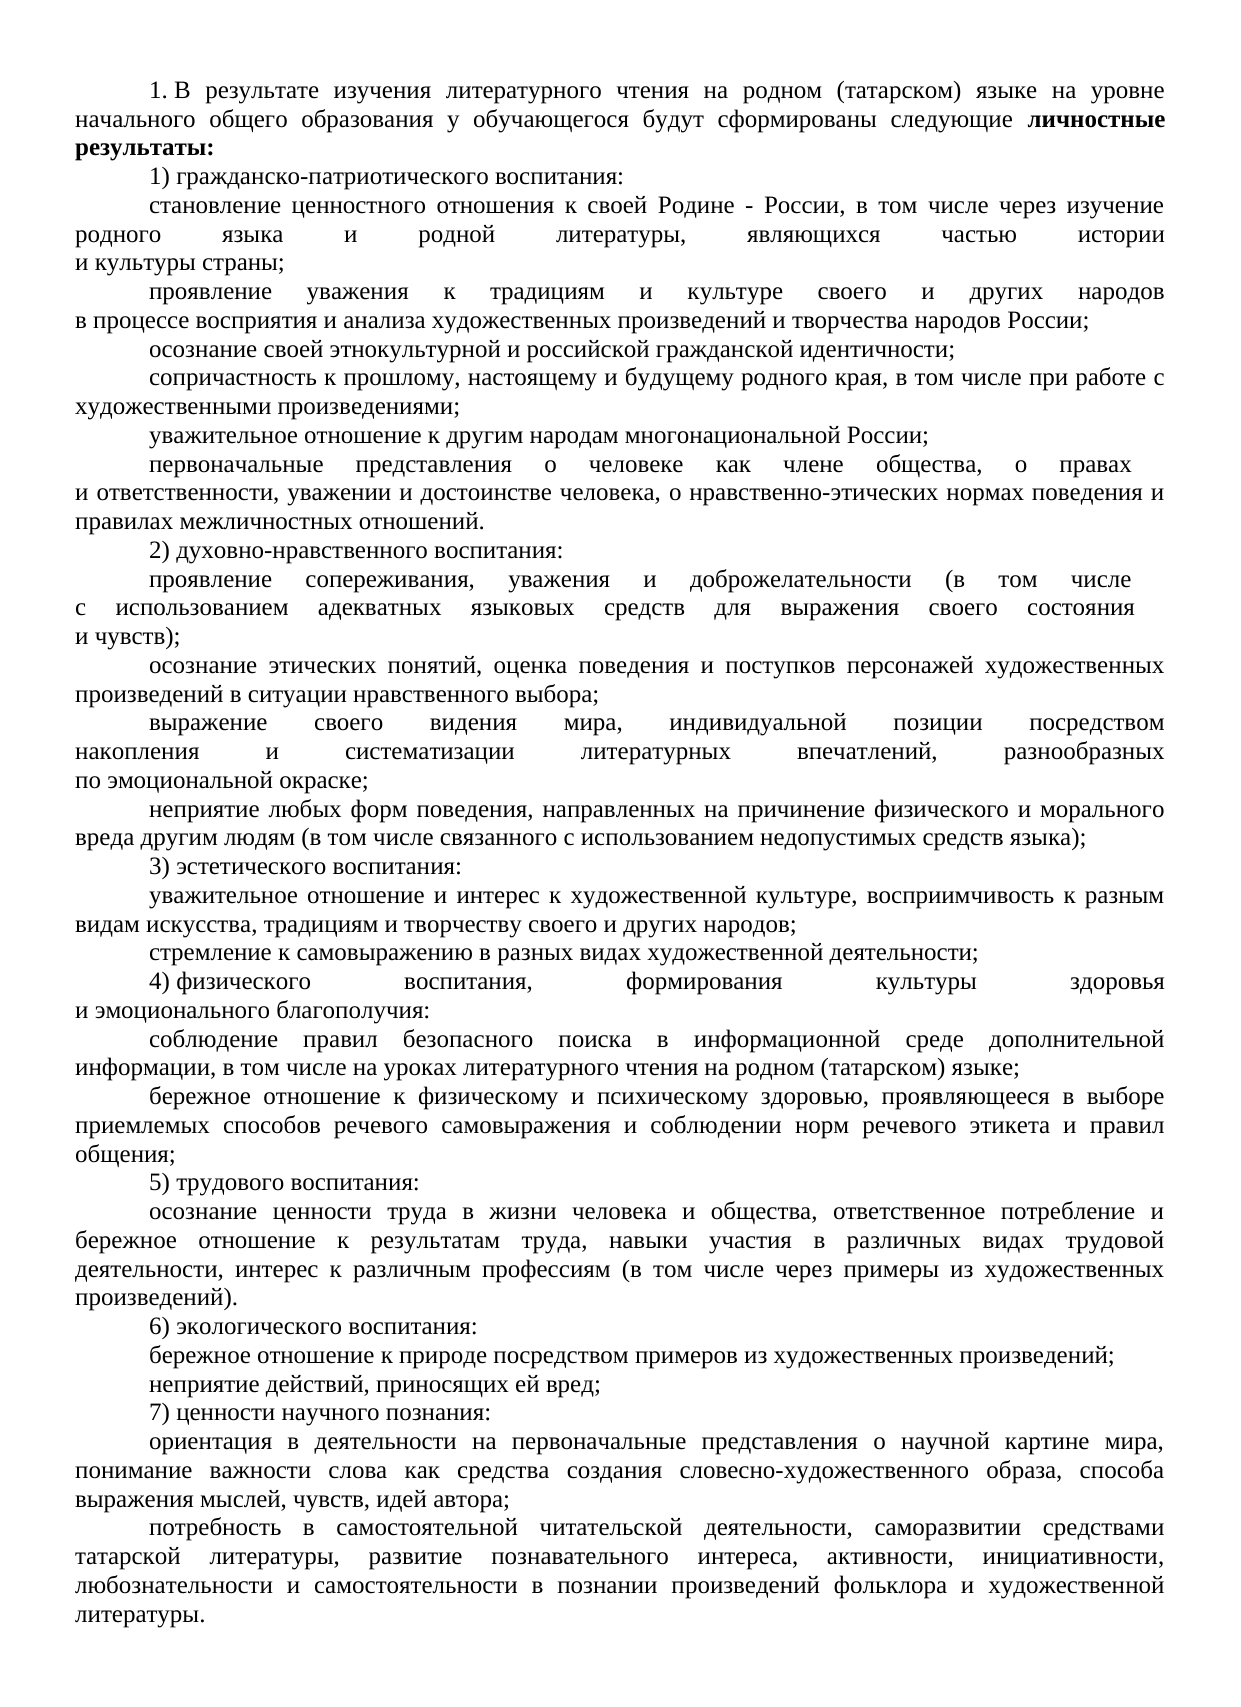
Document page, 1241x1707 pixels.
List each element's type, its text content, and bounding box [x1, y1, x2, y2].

text бережное отношение к природе посредством примеров из художественных произведений; [75, 1340, 1165, 1369]
text первоначальные представления о человеке как члене общества, о правах и ответственности, уважении и достоинстве человека, о нравственно-этических нормах поведения и правилах межличностных отношений. [75, 449, 1165, 535]
text 7) ценности научного познания: [75, 1397, 1165, 1426]
text 1. В результате изучения литературного чтения на родном (татарском) языке на уровне начального общего образования у обучающегося будут сформированы следующие личностные результаты: [75, 75, 1165, 161]
text уважительное отношение и интерес к художественной культуре, восприимчивость к разным видам искусства, традициям и творчеству своего и других народов; [75, 880, 1165, 937]
text осознание этических понятий, оценка поведения и поступков персонажей художественных произведений в ситуации нравственного выбора; [75, 650, 1165, 707]
text бережное отношение к физическому и психическому здоровью, проявляющееся в выборе приемлемых способов речевого самовыражения и соблюдении норм речевого этикета и правил общения; [75, 1081, 1165, 1167]
text 3) эстетического воспитания: [75, 851, 1165, 880]
text 1) гражданско-патриотического воспитания: [75, 161, 1165, 190]
text выражение своего видения мира, индивидуальной позиции посредством накопления и систематизации литературных впечатлений, разнообразных по эмоциональной окраске; [75, 707, 1165, 794]
text становление ценностного отношения к своей Родине - России, в том числе через изучение родного языка и родной литературы, являющихся частью истории и культуры страны; [75, 190, 1165, 276]
text потребность в самостоятельной читательской деятельности, саморазвитии средствами татарской литературы, развитие познавательного интереса, активности, инициативности, любознательности и самостоятельности в познании произведений фольклора и художественной литературы. [75, 1512, 1165, 1627]
text сопричастность к прошлому, настоящему и будущему родного края, в том числе при работе с художественными произведениями; [75, 362, 1165, 420]
text проявление уважения к традициям и культуре своего и других народов в процессе восприятия и анализа художественных произведений и творчества народов России; [75, 276, 1165, 334]
text осознание своей этнокультурной и российской гражданской идентичности; [75, 334, 1165, 362]
text соблюдение правил безопасного поиска в информационной среде дополнительной информации, в том числе на уроках литературного чтения на родном (татарском) языке; [75, 1024, 1165, 1081]
text проявление сопереживания, уважения и доброжелательности (в том числе с использованием адекватных языковых средств для выражения своего состояния и чувств); [75, 564, 1165, 650]
text 2) духовно-нравственного воспитания: [75, 535, 1165, 564]
text 5) трудового воспитания: [75, 1167, 1165, 1196]
text неприятие любых форм поведения, направленных на причинение физического и морального вреда другим людям (в том числе связанного с использованием недопустимых средств языка); [75, 794, 1165, 851]
text неприятие действий, приносящих ей вред; [75, 1369, 1165, 1397]
text осознание ценности труда в жизни человека и общества, ответственное потребление и бережное отношение к результатам труда, навыки участия в различных видах трудовой деятельности, интерес к различным профессиям (в том числе через примеры из художественных произведений). [75, 1196, 1165, 1311]
text уважительное отношение к другим народам многонациональной России; [75, 420, 1165, 449]
text ориентация в деятельности на первоначальные представления о научной картине мира, понимание важности слова как средства создания словесно-художественного образа, способа выражения мыслей, чувств, идей автора; [75, 1426, 1165, 1512]
text стремление к самовыражению в разных видах художественной деятельности; [75, 937, 1165, 966]
text 6) экологического воспитания: [75, 1311, 1165, 1340]
text 4) физического воспитания, формирования культуры здоровья и эмоционального благополучия: [75, 966, 1165, 1024]
